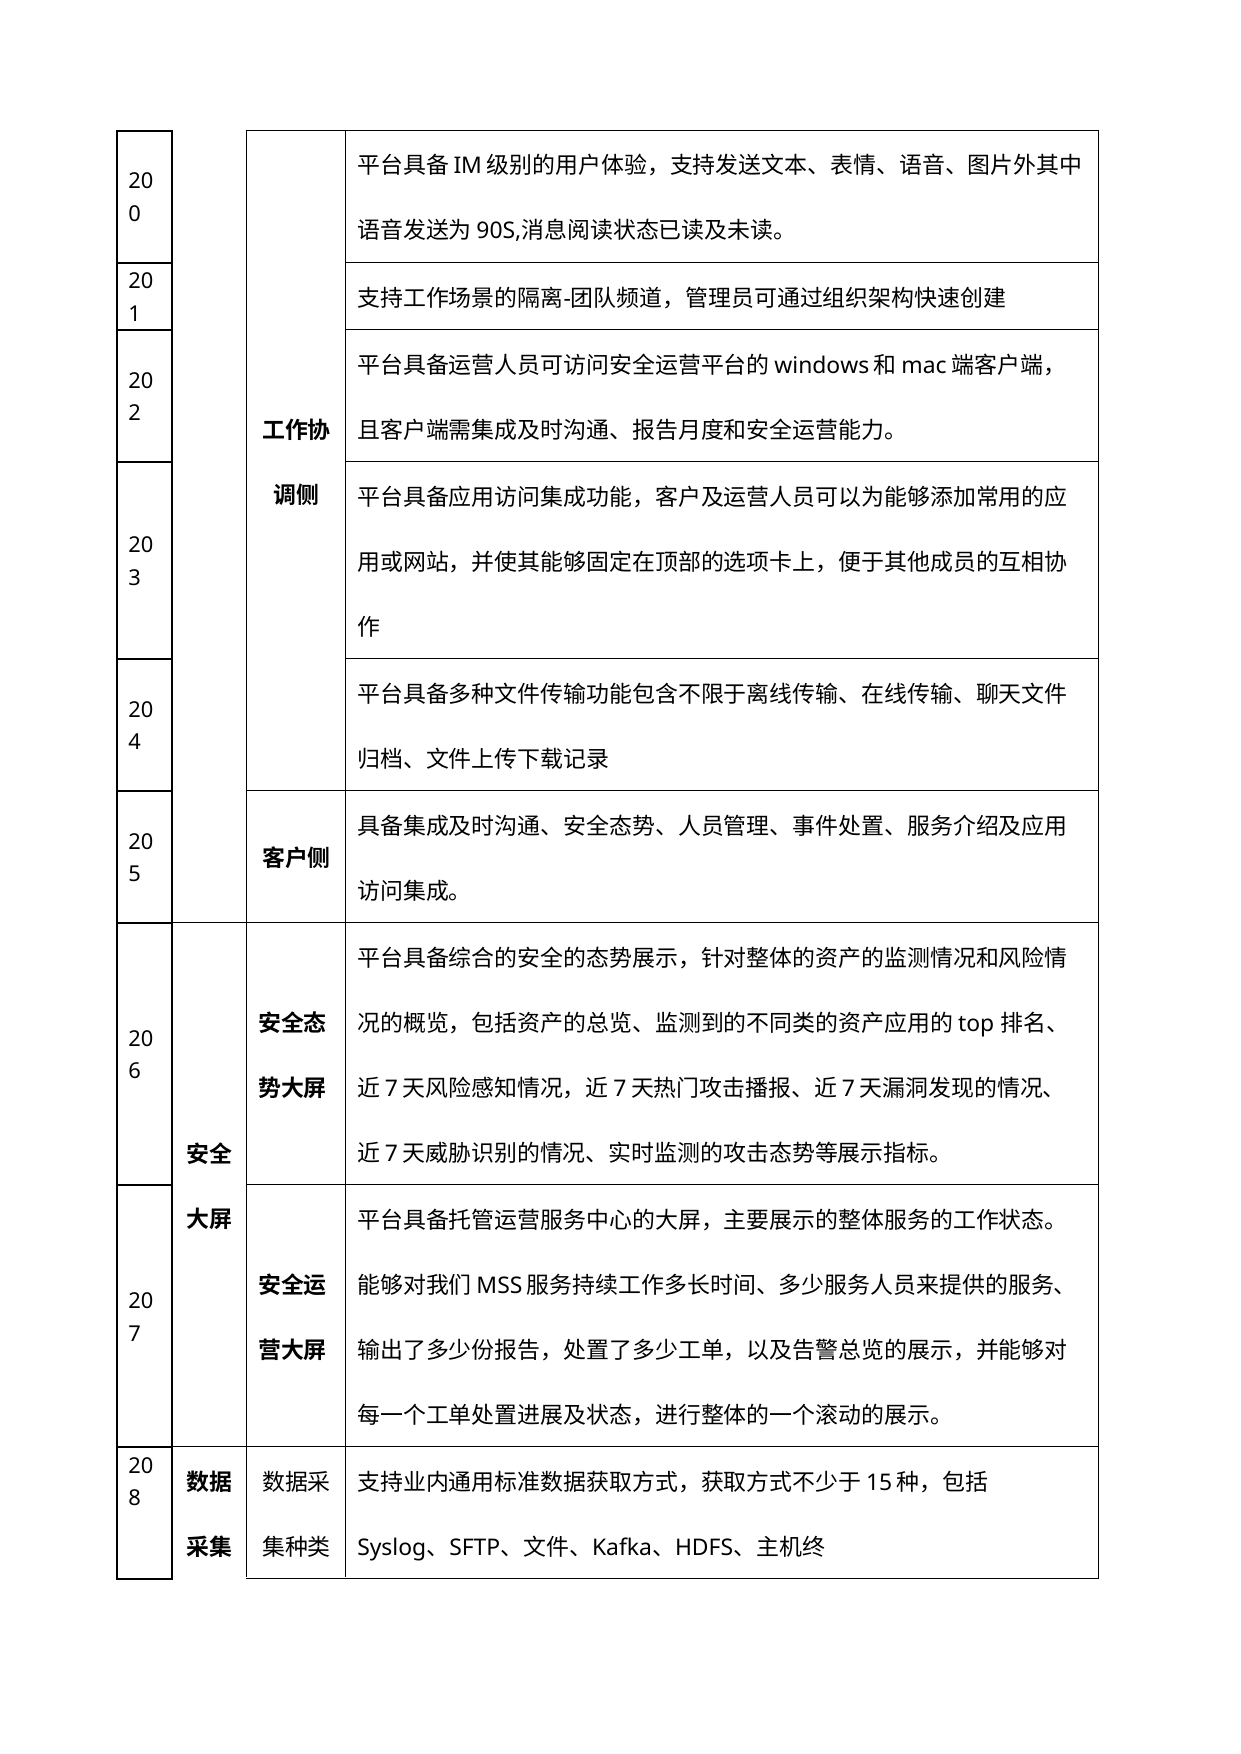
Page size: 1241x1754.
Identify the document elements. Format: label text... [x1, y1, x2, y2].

table_cell 工作协调侧 [247, 131, 345, 790]
table_cell 平台具备综合的安全的态势展示，针对整体的资产的监测情况和风险情况的概览，包括资产的总览、监测到的不同类的资产应用的 top 排名、近7天风险感知情况，近7天热门攻击播报、近7天漏洞发现的情况、近7天威胁识别的情况、实时监测的攻击态势等展示指标。 [346, 923, 1098, 1184]
table_cell 具备集成及时沟通、安全态势、人员管理、事件处置、服务介绍及应用访问集成。 [346, 791, 1098, 922]
table_cell 208 [118, 1448, 171, 1578]
table_cell 204 [118, 660, 171, 790]
table_cell 平台具备托管运营服务中心的大屏，主要展示的整体服务的工作状态。能够对我们MSS服务持续工作多长时间、多少服务人员来提供的服务、输出了多少份报告，处置了多少工单，以及告警总览的展示，并能够对每一个工单处置进展及状态，进行整体的一个滚动的展示。 [346, 1185, 1098, 1446]
table_cell 206 [118, 924, 171, 1184]
table_cell 201 [118, 264, 171, 329]
table_cell 数据采集种类 [247, 1447, 346, 1578]
table_cell 203 [118, 463, 171, 658]
table_cell 数据采集与处理 [173, 1447, 247, 1578]
table_cell 平台具备应用访问集成功能，客户及运营人员可以为能够添加常用的应用或网站，并使其能够固定在顶部的选项卡上，便于其他成员的互相协作 [346, 462, 1098, 658]
table_cell 205 [118, 792, 171, 922]
table_cell 200 [118, 132, 171, 262]
table_cell 202 [118, 331, 171, 461]
table_cell 平台具备多种文件传输功能包含不限于离线传输、在线传输、聊天文件归档、文件上传下载记录 [346, 659, 1098, 790]
table_cell 平台具备IM级别的用户体验，支持发送文本、表情、语音、图片外其中语音发送为90S,消息阅读状态已读及未读。 [346, 131, 1098, 262]
table_cell 平台具备运营人员可访问安全运营平台的windows和mac端客户端，且客户端需集成及时沟通、报告月度和安全运营能力。 [346, 330, 1098, 461]
table_cell 安全大屏 [173, 923, 246, 1446]
table_cell 客户侧 [247, 791, 345, 922]
table_cell 安全运营大屏 [247, 1185, 345, 1446]
table_cell 安全态势大屏 [247, 923, 345, 1184]
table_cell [346, 1447, 1098, 1578]
table_cell 207 [118, 1186, 171, 1446]
table_cell 支持工作场景的隔离-团队频道，管理员可通过组织架构快速创建 [346, 263, 1098, 329]
